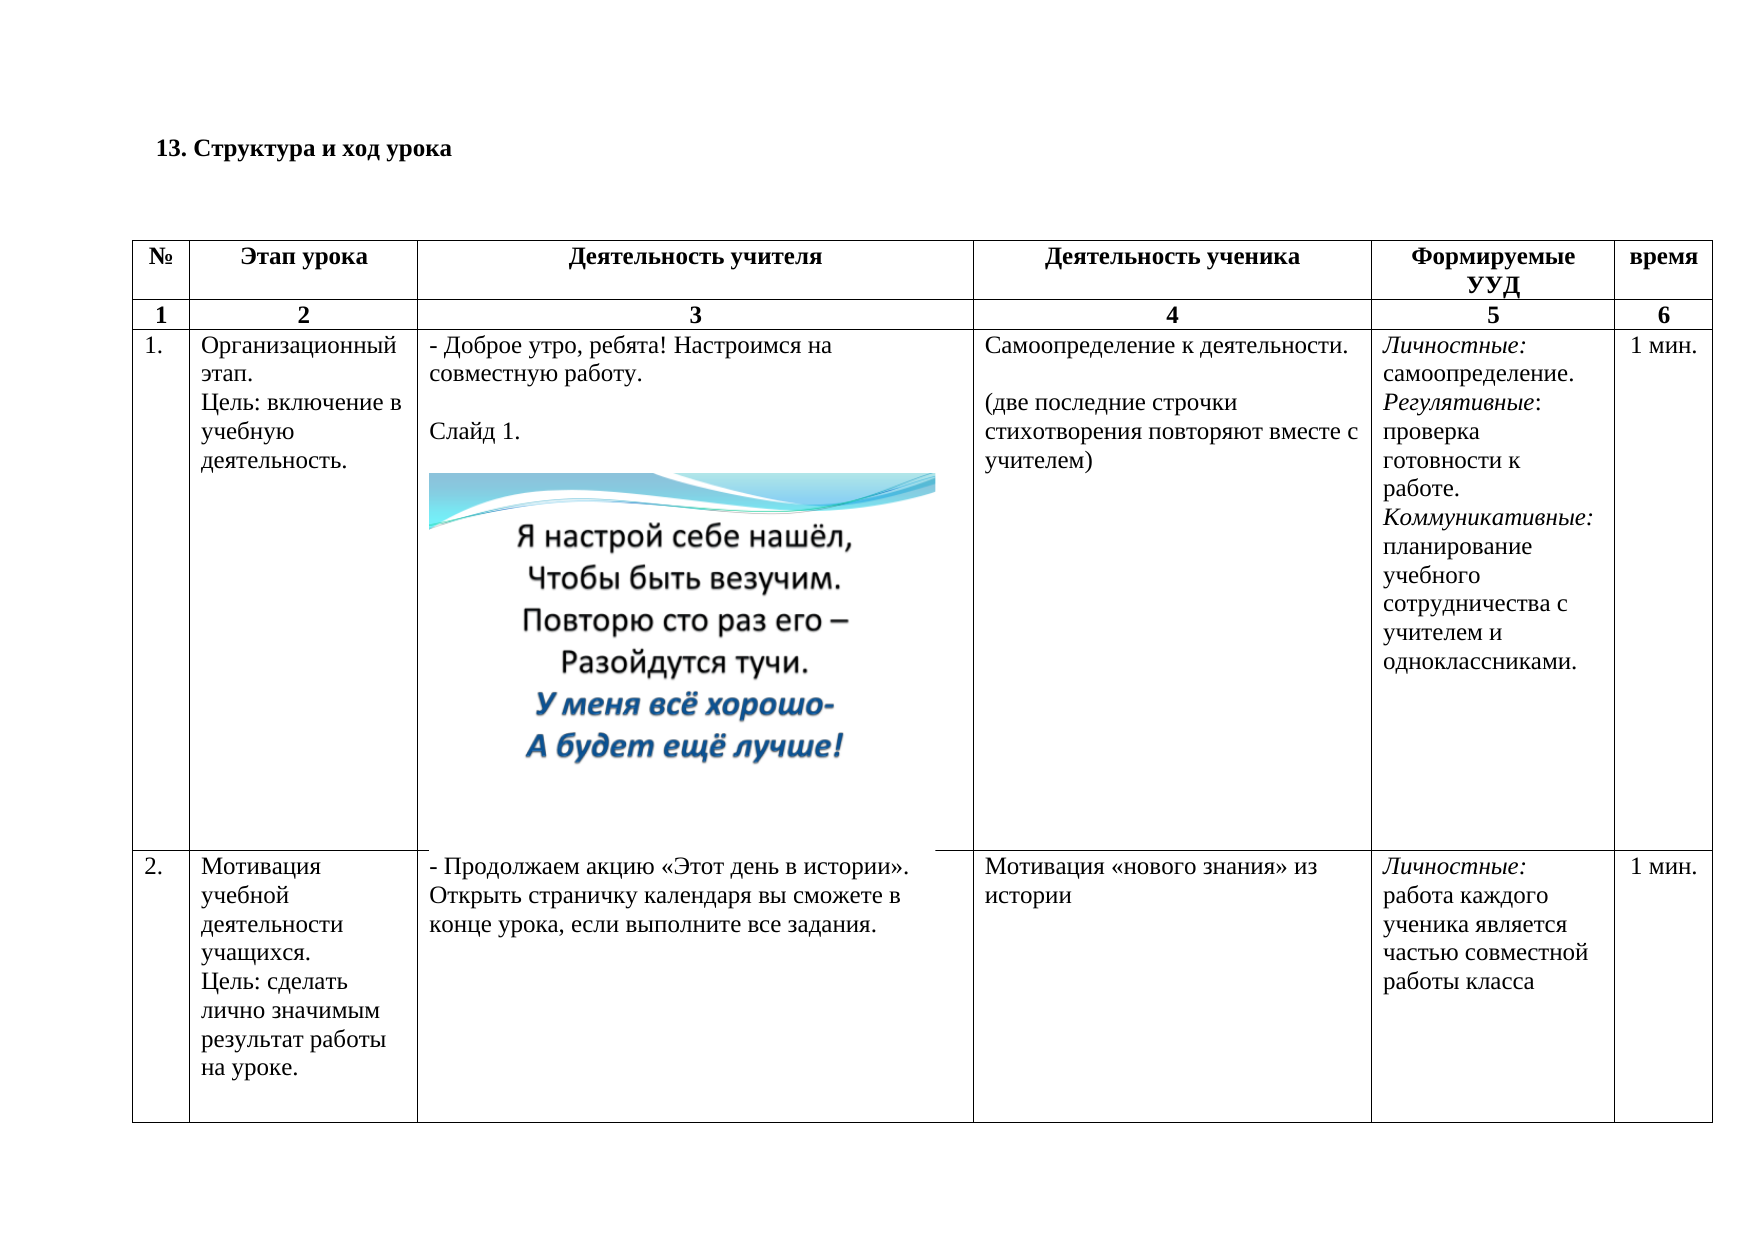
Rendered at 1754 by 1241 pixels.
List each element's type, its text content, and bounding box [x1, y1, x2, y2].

text 13. Структура и ход урока [156, 133, 1636, 161]
table_cell 3 [418, 300, 973, 329]
table_cell 6 [1615, 300, 1712, 329]
table_header Деятельность ученика [974, 241, 1371, 299]
table_cell 1 мин. [1615, 851, 1712, 1122]
table_cell Организационный этап. Цель: включение в учебную деятельность. [190, 330, 417, 850]
table_cell 1 мин. [1615, 330, 1712, 850]
table_cell 4 [974, 300, 1371, 329]
table_header Этап урока [190, 241, 417, 299]
table_header время [1615, 241, 1712, 299]
table_cell Самоопределение к деятельности. (две последние строчки стихотворения повторяют вместе с учителем) [974, 330, 1371, 850]
table_cell 2 [190, 300, 417, 329]
table_cell 1. [133, 330, 189, 850]
table_cell Мотивация учебной деятельности учащихся. Цель: сделать лично значимым результат работы на уроке. [190, 851, 417, 1122]
table_cell - Доброе утро, ребята! Настроимся на совместную работу. Слайд 1. [418, 330, 973, 850]
table_cell 1 [133, 300, 189, 329]
table_cell 2. [133, 851, 189, 1122]
table_header Деятельность учителя [418, 241, 973, 299]
table_header Формируемые УУД [1372, 241, 1614, 299]
table_cell Мотивация «нового знания» из истории [974, 851, 1371, 1122]
table_cell - Продолжаем акцию «Этот день в истории». Открыть страничку календаря вы сможете в конце урока, если выполните все задания. [418, 851, 973, 1122]
table_cell 5 [1372, 300, 1614, 329]
table_header № [133, 241, 189, 299]
table_cell Личностные: работа каждого ученика является частью совместной работы класса [1372, 851, 1614, 1122]
table_cell Личностные: самоопределение. Регулятивные: проверка готовности к работе. Коммуникативные: планирование учебного сотрудничества с учителем и одноклассниками. [1372, 330, 1614, 850]
